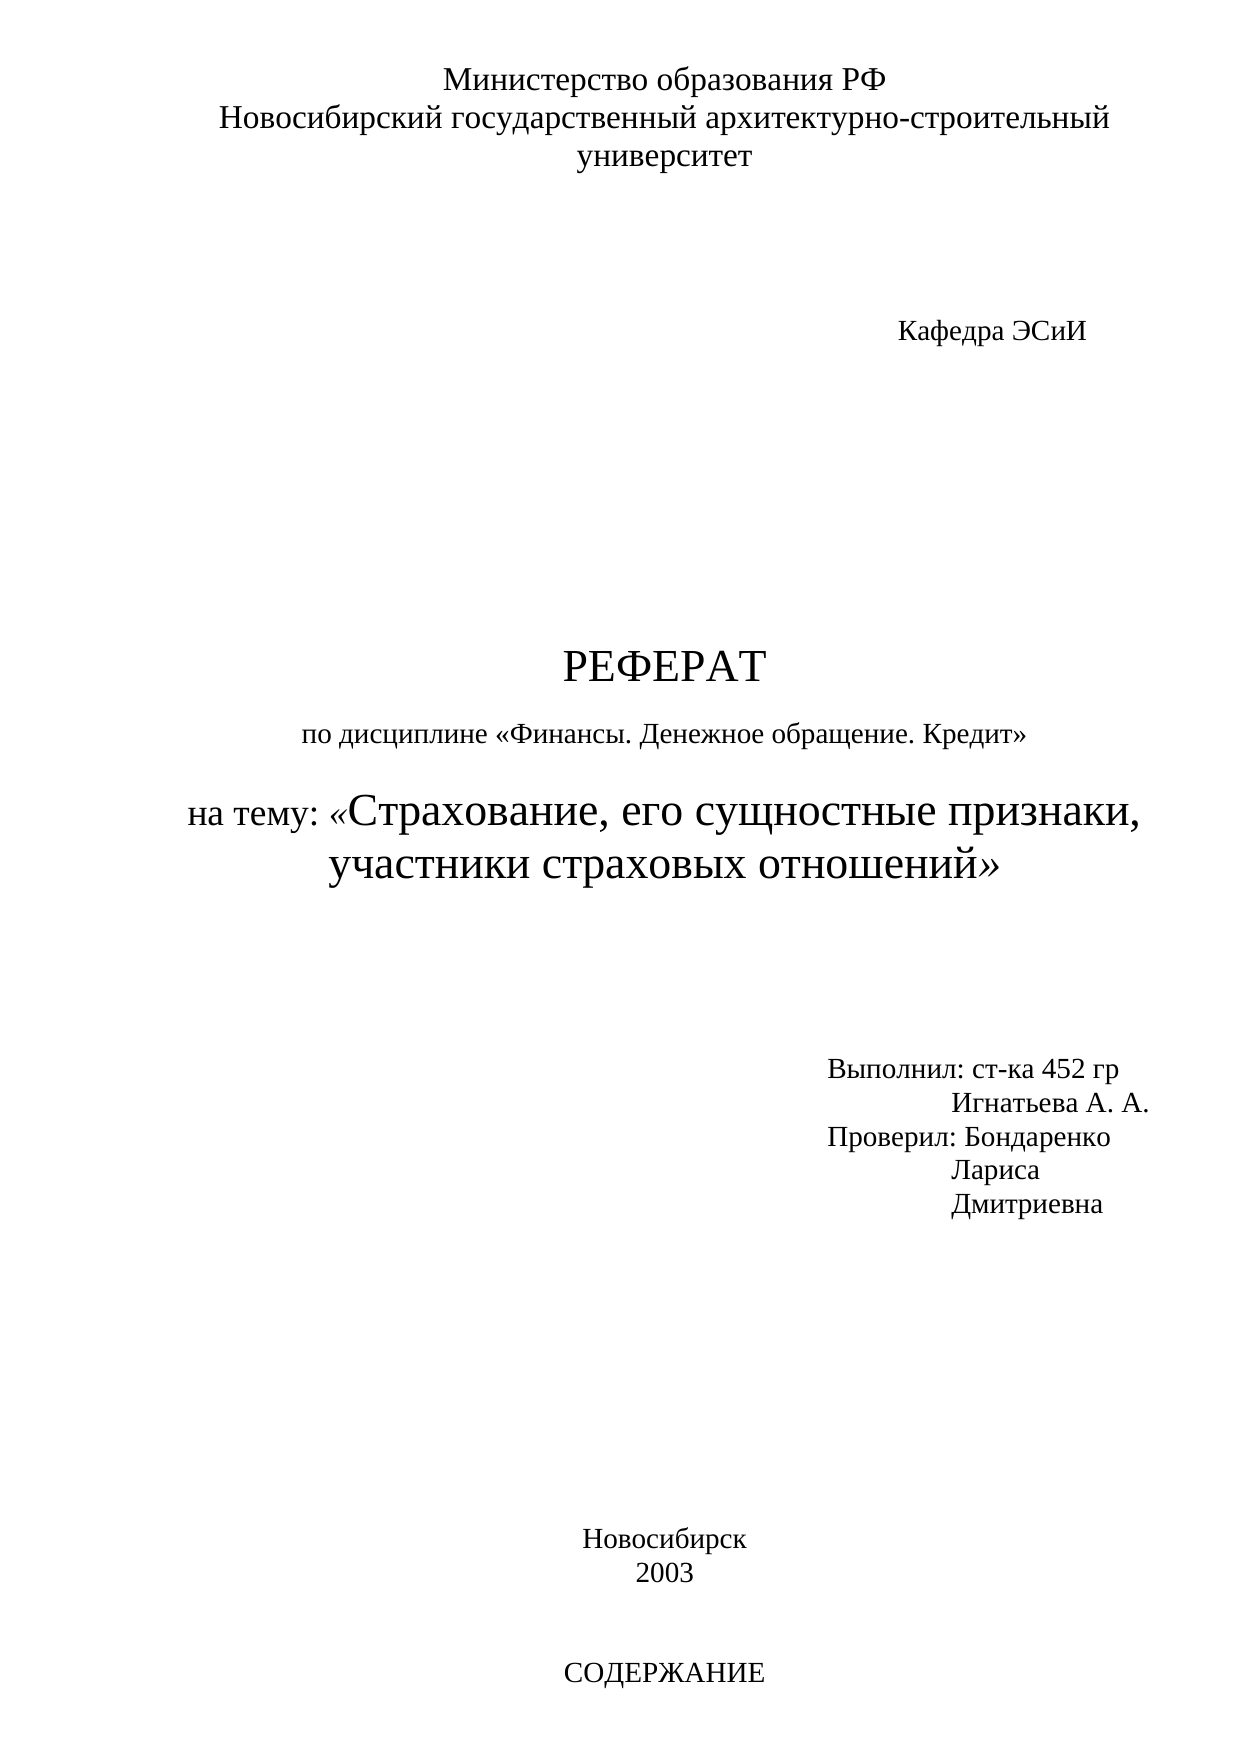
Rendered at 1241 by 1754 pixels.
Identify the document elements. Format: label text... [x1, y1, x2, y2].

subtitle Новосибирск [148, 1521, 1181, 1555]
text Выполнил: ст-ка 452 гр [827, 1052, 1181, 1085]
subtitle Кафедра ЭСиИ [898, 313, 1181, 347]
text Дмитриевна [827, 1186, 1181, 1219]
title 2003 [148, 1555, 1181, 1588]
text Новосибирский государственный архитектурно-строительный университет [148, 97, 1181, 174]
text Игнатьева А. А. [827, 1085, 1181, 1119]
title Министерство образования РФ [148, 59, 1181, 97]
title СОДЕРЖАНИЕ [148, 1655, 1181, 1689]
text Лариса [827, 1152, 1181, 1186]
subtitle РЕФЕРАТ [148, 639, 1181, 692]
text на тему: «Страхование, его сущностные признаки, участники страховых отношений» [148, 783, 1181, 888]
text по дисциплине «Финансы. Денежное обращение. Кредит» [148, 716, 1181, 749]
text Проверил: Бондаренко [827, 1119, 1181, 1152]
